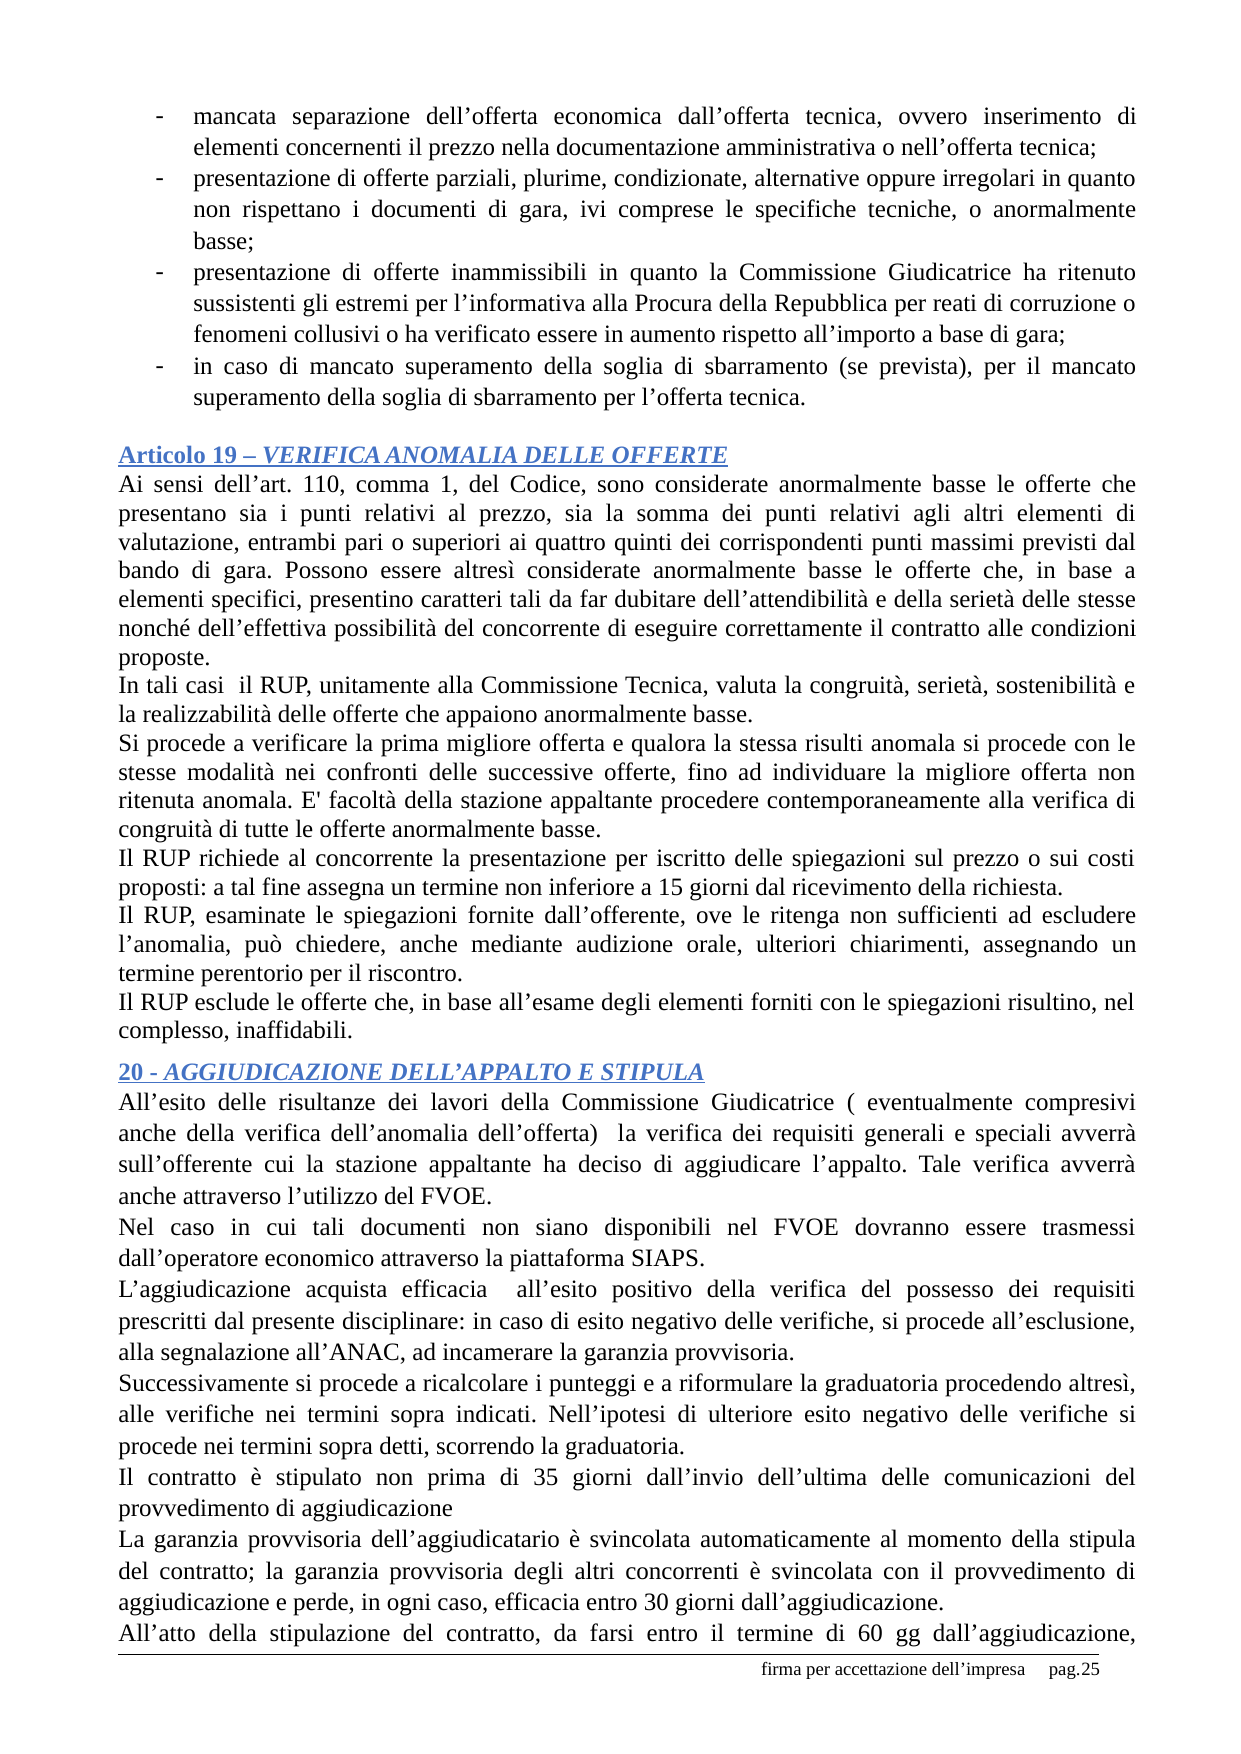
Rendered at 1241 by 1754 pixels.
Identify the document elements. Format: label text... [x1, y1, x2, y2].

text La garanzia provvisoria dell’aggiudicatario è svincolata automaticamente al momento della stipula del contratto; la garanzia provvisoria degli altri concorrenti è svincolata con il provvedimento di aggiudicazione e perde, in ogni caso, efficacia entro 30 giorni dall’aggiudicazione. [118, 1523, 1137, 1617]
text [118, 1617, 1137, 1648]
list in caso di mancato superamento della soglia di sbarramento (se prevista), per il mancato superamento della soglia di sbarramento per l’offerta tecnica. [156, 349, 1137, 412]
text Si procede a verificare la prima migliore offerta e qualora la stessa risulti anomala si procede con le stesse modalità nei confronti delle successive offerte, fino ad individuare la migliore offerta non ritenuta anomala. E' facoltà della stazione appaltante procedere contemporaneamente alla verifica di congruità di tutte le offerte anormalmente basse. [118, 728, 1137, 843]
text In tali casi il RUP, unitamente alla Commissione Tecnica, valuta la congruità, serietà, sostenibilità e la realizzabilità delle offerte che appaiono anormalmente basse. [118, 670, 1137, 728]
list presentazione di offerte inammissibili in quanto la Commissione Giudicatrice ha ritenuto sussistenti gli estremi per l’informativa alla Procura della Repubblica per reati di corruzione o fenomeni collusivi o ha verificato essere in aumento rispetto all’importo a base di gara; [156, 255, 1137, 349]
text Successivamente si procede a ricalcolare i punteggi e a riformulare la graduatoria procedendo altresì, alle verifiche nei termini sopra indicati. Nell’ipotesi di ulteriore esito negativo delle verifiche si procede nei termini sopra detti, scorrendo la graduatoria. [118, 1367, 1137, 1460]
text 20 - AGGIUDICAZIONE DELL’APPALTO E STIPULA [118, 1057, 1137, 1085]
text Il contratto è stipulato non prima di 35 giorni dall’invio dell’ultima delle comunicazioni del provvedimento di aggiudicazione [118, 1460, 1137, 1523]
text Nel caso in cui tali documenti non siano disponibili nel FVOE dovranno essere trasmessi dall’operatore economico attraverso la piattaforma SIAPS. [118, 1210, 1137, 1273]
text Il RUP, esaminate le spiegazioni fornite dall’offerente, ove le ritenga non sufficienti ad escludere l’anomalia, può chiedere, anche mediante audizione orale, ulteriori chiarimenti, assegnando un termine perentorio per il riscontro. [118, 900, 1137, 987]
text All’esito delle risultanze dei lavori della Commissione Giudicatrice ( eventualmente compresivi anche della verifica dell’anomalia dell’offerta) la verifica dei requisiti generali e speciali avverrà sull’offerente cui la stazione appaltante ha deciso di aggiudicare l’appalto. Tale verifica avverrà anche attraverso l’utilizzo del FVOE. [118, 1085, 1137, 1210]
text Articolo 19 – VERIFICA ANOMALIA DELLE OFFERTE [118, 440, 1137, 469]
text Il RUP esclude le offerte che, in base all’esame degli elementi forniti con le spiegazioni risultino, nel complesso, inaffidabili. [118, 987, 1137, 1044]
text Ai sensi dell’art. 110, comma 1, del Codice, sono considerate anormalmente basse le offerte che presentano sia i punti relativi al prezzo, sia la somma dei punti relativi agli altri elementi di valutazione, entrambi pari o superiori ai quattro quinti dei corrispondenti punti massimi previsti dal bando di gara. Possono essere altresì considerate anormalmente basse le offerte che, in base a elementi specifici, presentino caratteri tali da far dubitare dell’attendibilità e della serietà delle stesse nonché dell’effettiva possibilità del concorrente di eseguire correttamente il contratto alle condizioni proposte. [118, 469, 1137, 670]
list mancata separazione dell’offerta economica dall’offerta tecnica, ovvero inserimento di elementi concernenti il prezzo nella documentazione amministrativa o nell’offerta tecnica; [156, 99, 1137, 162]
text Il RUP richiede al concorrente la presentazione per iscritto delle spiegazioni sul prezzo o sui costi proposti: a tal fine assegna un termine non inferiore a 15 giorni dal ricevimento della richiesta. [118, 843, 1137, 900]
text L’aggiudicazione acquista efficacia all’esito positivo della verifica del possesso dei requisiti prescritti dal presente disciplinare: in caso di esito negativo delle verifiche, si procede all’esclusione, alla segnalazione all’ANAC, ad incamerare la garanzia provvisoria. [118, 1273, 1137, 1367]
list presentazione di offerte parziali, plurime, condizionate, alternative oppure irregolari in quanto non rispettano i documenti di gara, ivi comprese le specifiche tecniche, o anormalmente basse; [156, 162, 1137, 255]
